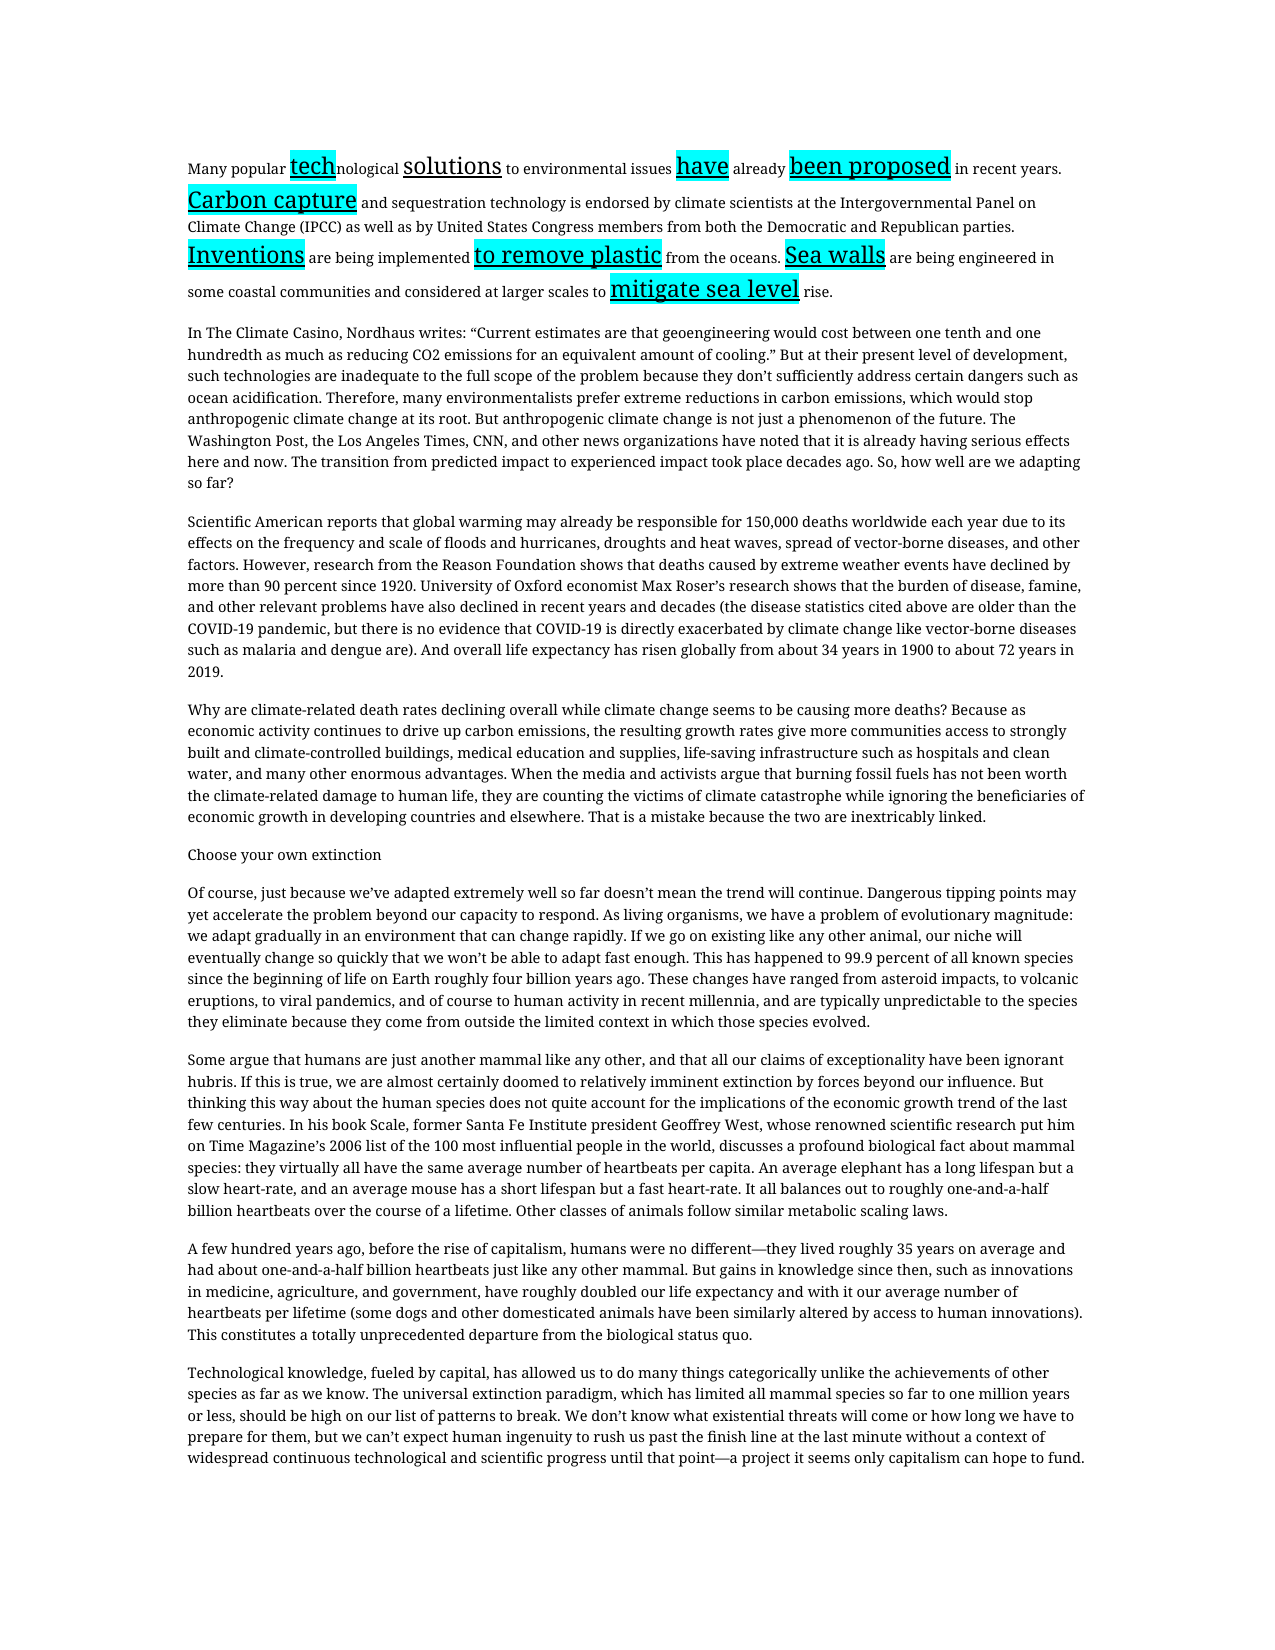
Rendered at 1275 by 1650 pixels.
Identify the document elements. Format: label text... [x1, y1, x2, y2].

text Why are climate-related death rates declining overall while climate change seems to be causing more deaths? Because as economic activity continues to drive up carbon emissions, the resulting growth rates give more communities access to strongly built and climate-controlled buildings, medical education and supplies, life-saving infrastructure such as hospitals and clean water, and many other enormous advantages. When the media and activists argue that burning fossil fuels has not been worth the climate-related damage to human life, they are counting the victims of climate catastrophe while ignoring the beneficiaries of economic growth in developing countries and elsewhere. That is a mistake because the two are inextricably linked. [187, 700, 1087, 827]
text Scientific American reports that global warming may already be responsible for 150,000 deaths worldwide each year due to its effects on the frequency and scale of floods and hurricanes, droughts and heat waves, spread of vector-borne diseases, and other factors. However, research from the Reason Foundation shows that deaths caused by extreme weather events have declined by more than 90 percent since 1920. University of Oxford economist Max Roser’s research shows that the burden of disease, famine, and other relevant problems have also declined in recent years and decades (the disease statistics cited above are older than the COVID-19 pandemic, but there is no evidence that COVID-19 is directly exacerbated by climate change like vector-borne diseases such as malaria and dengue are). And overall life expectancy has risen globally from about 34 years in 1900 to about 72 years in 2019. [187, 511, 1087, 682]
text In The Climate Casino, Nordhaus writes: “Current estimates are that geoengineering would cost between one tenth and one hundredth as much as reducing CO2 emissions for an equivalent amount of cooling.” But at their present level of development, such technologies are inadequate to the full scope of the problem because they don’t sufficiently address certain dangers such as ocean acidification. Therefore, many environmentalists prefer extreme reductions in carbon emissions, which would stop anthropogenic climate change at its root. But anthropogenic climate change is not just a phenomenon of the future. The Washington Post, the Los Angeles Times, CNN, and other news organizations have noted that it is already having serious effects here and now. The transition from predicted impact to experienced impact took place decades ago. So, how well are we adapting so far? [187, 323, 1087, 493]
text Choose your own extinction [187, 845, 1087, 865]
text Technological knowledge, fueled by capital, has allowed us to do many things categorically unlike the achievements of other species as far as we know. The universal extinction paradigm, which has limited all mammal species so far to one million years or less, should be high on our list of patterns to break. We don’t know what existential threats will come or how long we have to prepare for them, but we can’t expect human ingenuity to rush us past the finish line at the last minute without a context of widespread continuous technological and scientific progress until that point—a project it seems only capitalism can hope to fund. [187, 1362, 1087, 1468]
text Some argue that humans are just another mammal like any other, and that all our claims of exceptionality have been ignorant hubris. If this is true, we are almost certainly doomed to relatively imminent extinction by forces beyond our influence. But thinking this way about the human species does not quite account for the implications of the economic growth trend of the last few centuries. In his book Scale, former Santa Fe Institute president Geoffrey West, whose renowned scientific research put him on Time Magazine’s 2006 list of the 100 most influential people in the world, discusses a profound biological fact about mammal species: they virtually all have the same average number of heartbeats per capita. An average elephant has a long lifespan but a slow heart-rate, and an average mouse has a short lifespan but a fast heart-rate. It all balances out to roughly one-and-a-half billion heartbeats over the course of a lifetime. Other classes of animals follow similar metabolic scaling laws. [187, 1050, 1087, 1220]
text Many popular technological solutions to environmental issues have already been proposed in recent years. Carbon capture and sequestration technology is endorsed by climate scientists at the Intergovernmental Panel on Climate Change (IPCC) as well as by United States Congress members from both the Democratic and Republican parties. Inventions are being implemented to remove plastic from the oceans. Sea walls are being engineered in some coastal communities and considered at larger scales to mitigate sea level rise. [187, 150, 1087, 304]
text Of course, just because we’ve adapted extremely well so far doesn’t mean the trend will continue. Dangerous tipping points may yet accelerate the problem beyond our capacity to respond. As living organisms, we have a problem of evolutionary magnitude: we adapt gradually in an environment that can change rapidly. If we go on existing like any other animal, our niche will eventually change so quickly that we won’t be able to adapt fast enough. This has happened to 99.9 percent of all known species since the beginning of life on Earth roughly four billion years ago. These changes have ranged from asteroid impacts, to volcanic eruptions, to viral pandemics, and of course to human activity in recent millennia, and are typically unpredictable to the species they eliminate because they come from outside the limited context in which those species evolved. [187, 883, 1087, 1032]
text A few hundred years ago, before the rise of capitalism, humans were no different—they lived roughly 35 years on average and had about one-and-a-half billion heartbeats just like any other mammal. But gains in knowledge since then, such as innovations in medicine, agriculture, and government, have roughly doubled our life expectancy and with it our average number of heartbeats per lifetime (some dogs and other domesticated animals have been similarly altered by access to human innovations). This constitutes a totally unprecedented departure from the biological status quo. [187, 1238, 1087, 1344]
